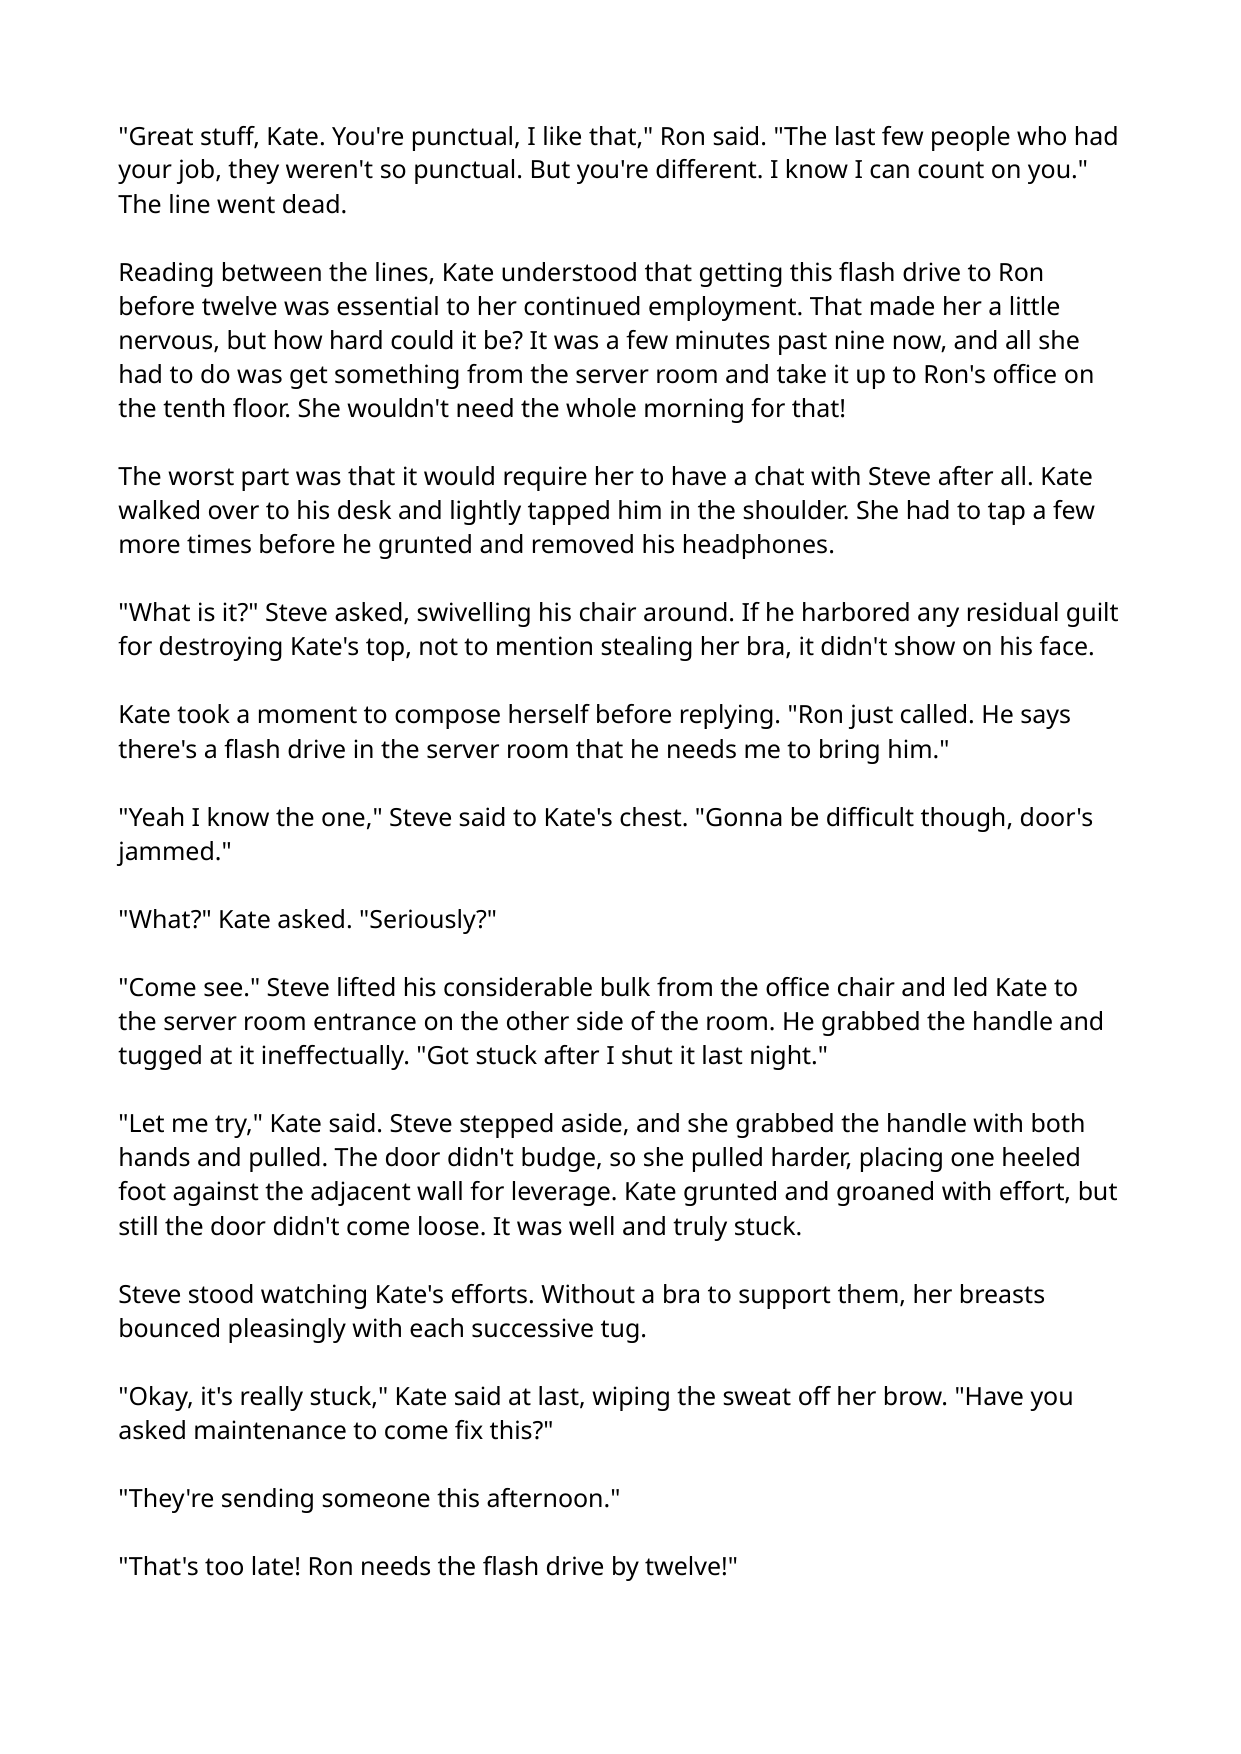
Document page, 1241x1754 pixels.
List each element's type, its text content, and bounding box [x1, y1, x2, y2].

text The worst part was that it would require her to have a chat with Steve after all. Kate walked over to his desk and lightly tapped him in the shoulder. She had to tap a few more times before he grunted and removed his headphones. [118, 459, 1122, 561]
text "What?" Kate asked. "Seriously?" [118, 902, 1122, 936]
text "Okay, it's really stuck," Kate said at last, wiping the sweat off her brow. "Have you asked maintenance to come fix this?" [118, 1378, 1122, 1447]
text "Come see." Steve lifted his considerable bulk from the office chair and led Kate to the server room entrance on the other side of the room. He grabbed the handle and tugged at it ineffectually. "Got stuck after I shut it last night." [118, 970, 1122, 1072]
text Reading between the lines, Kate understood that getting this flash drive to Ron before twelve was essential to her continued employment. That made her a little nervous, but how hard could it be? It was a few minutes past nine now, and all she had to do was get something from the server room and take it up to Ron's office on the tenth floor. She wouldn't need the whole morning for that! [118, 254, 1122, 425]
text "That's too late! Ron needs the flash drive by twelve!" [118, 1549, 1122, 1583]
text "What is it?" Steve asked, swivelling his chair around. If he harbored any residual guilt for destroying Kate's top, not to mention stealing her bra, it didn't show on his face. [118, 595, 1122, 663]
text Steve stood watching Kate's efforts. Without a bra to support them, her breasts bounced pleasingly with each successive tug. [118, 1276, 1122, 1344]
text "They're sending someone this afternoon." [118, 1481, 1122, 1515]
text "Let me try," Kate said. Steve stepped aside, and she grabbed the handle with both hands and pulled. The door didn't budge, so she pulled harder, placing one heeled foot against the adjacent wall for leverage. Kate grunted and groaned with effort, but still the door didn't come loose. It was well and truly stuck. [118, 1106, 1122, 1242]
text Kate took a moment to compose herself before replying. "Ron just called. He says there's a flash drive in the server room that he needs me to bring him." [118, 697, 1122, 765]
text "Yeah I know the one," Steve said to Kate's chest. "Gonna be difficult though, door's jammed." [118, 799, 1122, 867]
text "Great stuff, Kate. You're punctual, I like that," Ron said. "The last few people who had your job, they weren't so punctual. But you're different. I know I can count on you." The line went dead. [118, 118, 1122, 220]
